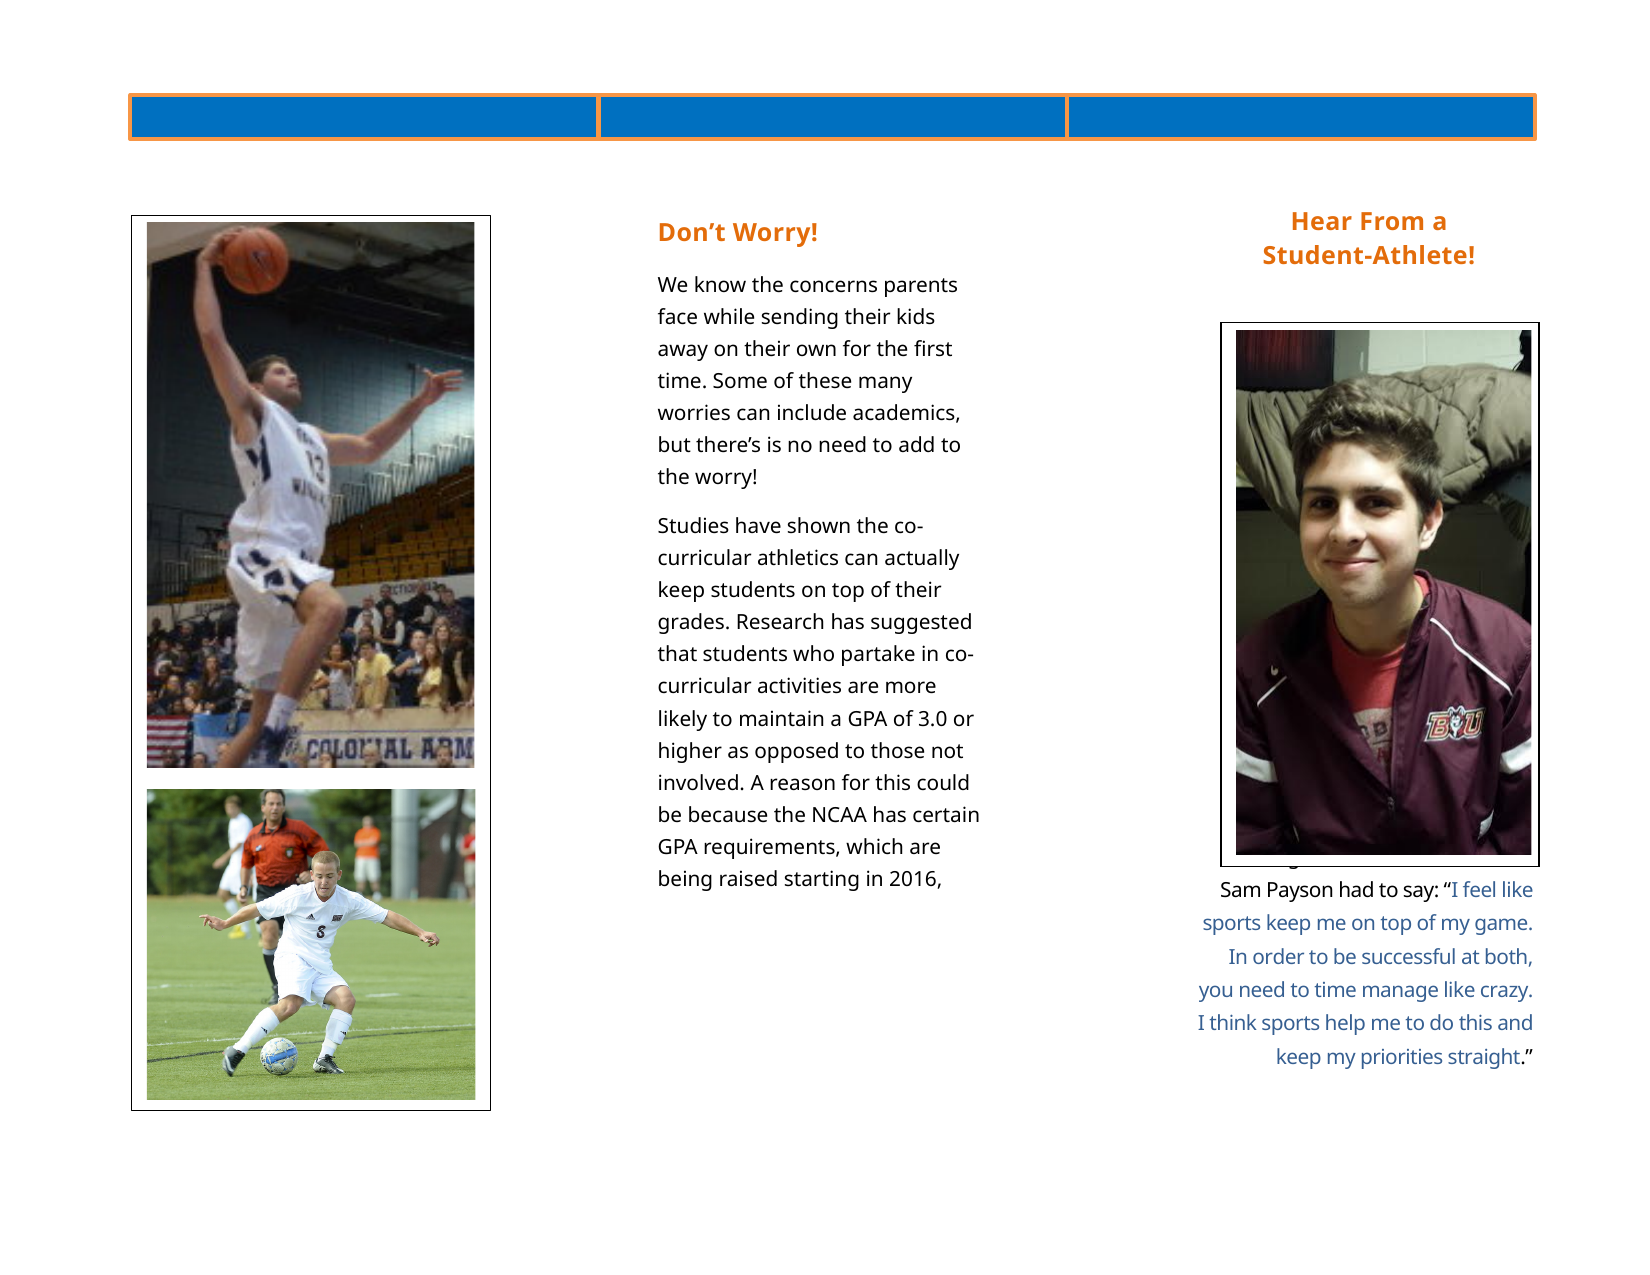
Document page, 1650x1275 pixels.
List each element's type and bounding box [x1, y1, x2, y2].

picture [1236, 330, 1532, 855]
picture [146, 789, 476, 1100]
picture [146, 222, 475, 768]
